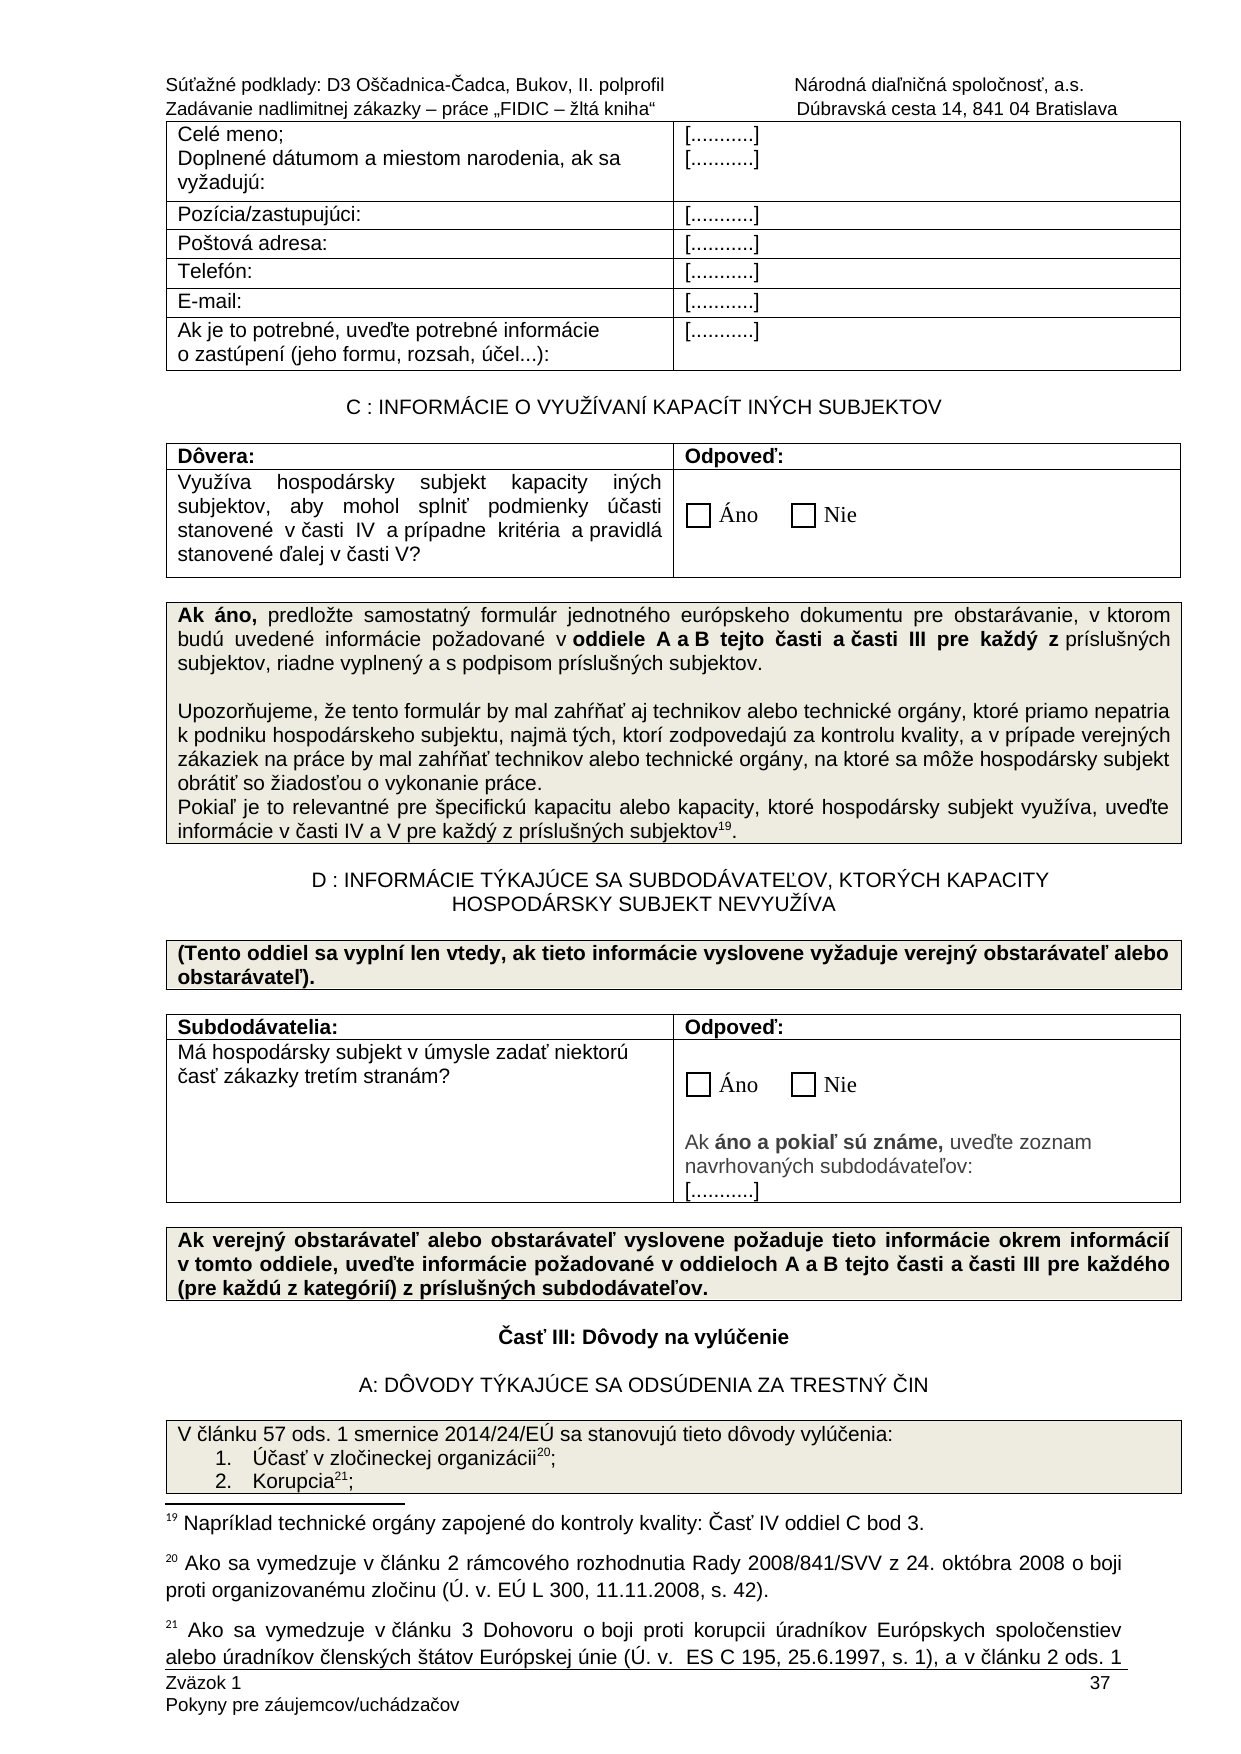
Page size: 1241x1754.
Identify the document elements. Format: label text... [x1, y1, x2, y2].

table_cell Využíva hospodársky subjekt kapacity iných subjektov, aby mohol splniť podmienky účasti stanovené v časti IV a prípadne kritéria a pravidlá stanovené ďalej v časti V? [167, 470, 673, 577]
text C : INFORMÁCIE O VYUŽÍVANÍ KAPACÍT INÝCH SUBJEKTOV [165, 394, 1122, 418]
table_cell [...........] [...........] [674, 122, 1180, 201]
table_cell [674, 470, 1180, 577]
table_header Dôvera: [167, 444, 673, 469]
table_cell Ak je to potrebné, uveďte potrebné informácie o zastúpení (jeho formu, rozsah, účel...): [167, 318, 673, 369]
table_cell Poštová adresa: [167, 230, 673, 258]
table_cell Ak áno a pokiaľ sú známe, uveďte zoznam navrhovaných subdodávateľov: [...........] [674, 1040, 1180, 1202]
table_cell [...........] [674, 289, 1180, 317]
text D : INFORMÁCIE TÝKAJÚCE SA SUBDODÁVATEĽOV, KTORÝCH KAPACITY HOSPODÁRSKY SUBJEKT NEVYUŽÍVA [165, 868, 1122, 916]
table_header Odpoveď: [674, 444, 1180, 469]
table_cell Celé meno; Doplnené dátumom a miestom narodenia, ak sa vyžadujú: [167, 122, 673, 201]
text A: DÔVODY TÝKAJÚCE SA ODSÚDENIA ZA TRESTNÝ ČIN [165, 1372, 1122, 1396]
table_cell E-mail: [167, 289, 673, 317]
table_header (Tento oddiel sa vyplní len vtedy, ak tieto informácie vyslovene vyžaduje verejný obstarávateľ alebo obstarávateľ). [167, 941, 1181, 988]
table_header Ak verejný obstarávateľ alebo obstarávateľ vyslovene požaduje tieto informácie okrem informácií v tomto oddiele, uveďte informácie požadované v oddieloch A a B tejto časti a časti III pre každého (pre každú z kategórií) z príslušných subdodávateľov. [167, 1228, 1181, 1299]
text Časť III: Dôvody na vylúčenie [165, 1324, 1122, 1348]
table_header Ak áno, predložte samostatný formulár jednotného európskeho dokumentu pre obstarávanie, v ktorom budú uvedené informácie požadované v oddiele A a B tejto časti a časti III pre každý z príslušných subjektov, riadne vyplnený a s podpisom príslušných subjektov. Upozorňujeme, že tento formulár by mal zahŕňať aj technikov alebo technické orgány, ktoré priamo nepatria k podniku hospodárskeho subjektu, najmä tých, ktorí zodpovedajú za kontrolu kvality, a v prípade verejných zákaziek na práce by mal zahŕňať technikov alebo technické orgány, na ktoré sa môže hospodársky subjekt obrátiť so žiadosťou o vykonanie práce. Pokiaľ je to relevantné pre špecifickú kapacitu alebo kapacity, ktoré hospodársky subjekt využíva, uveďte informácie v časti IV a V pre každý z príslušných subjektov. [167, 603, 1181, 843]
table_cell Má hospodársky subjekt v úmysle zadať niektorú časť zákazky tretím stranám? [167, 1040, 673, 1202]
table_cell Telefón: [167, 259, 673, 288]
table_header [167, 1421, 1181, 1493]
table_cell [...........] [674, 318, 1180, 369]
table_cell Pozícia/zastupujúci: [167, 202, 673, 229]
table_cell [...........] [674, 230, 1180, 258]
table_header Odpoveď: [674, 1015, 1180, 1038]
table_cell [...........] [674, 202, 1180, 229]
table_header Subdodávatelia: [167, 1015, 673, 1038]
table_cell [...........] [674, 259, 1180, 288]
